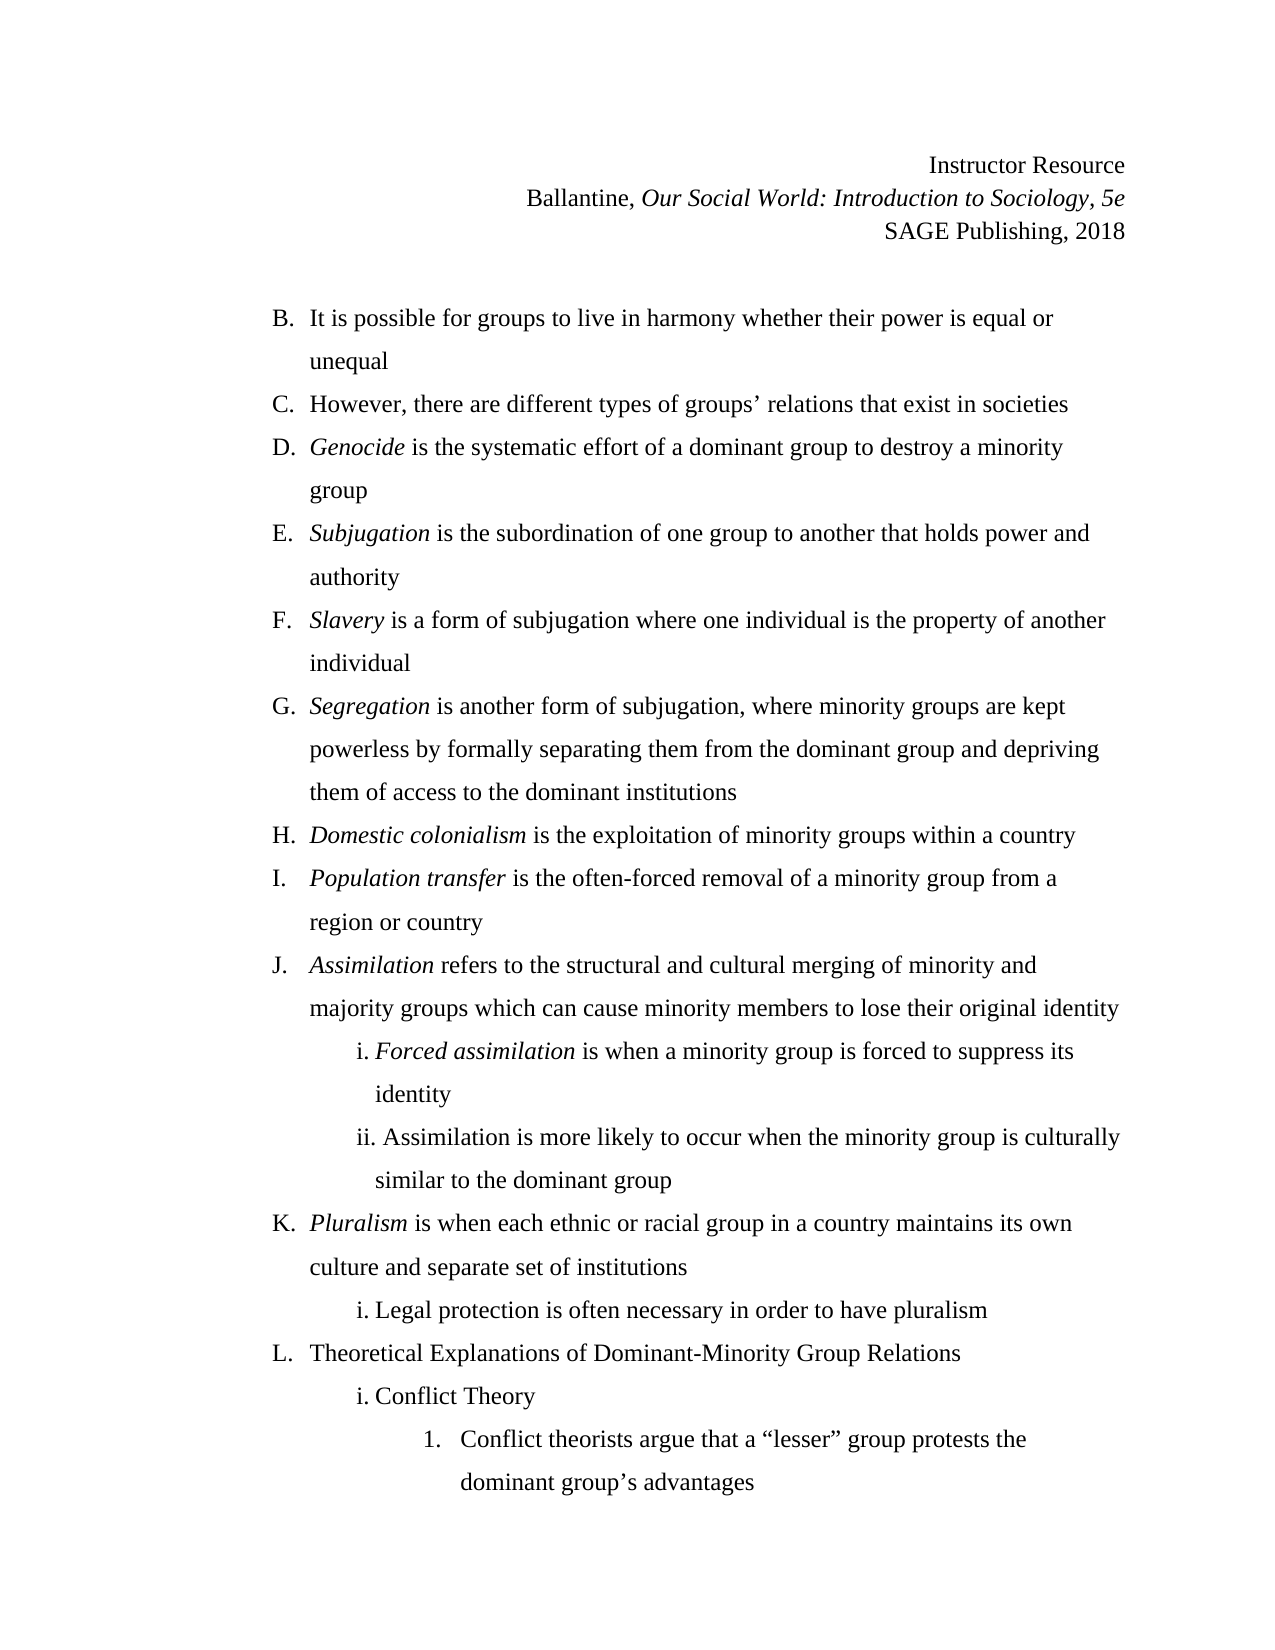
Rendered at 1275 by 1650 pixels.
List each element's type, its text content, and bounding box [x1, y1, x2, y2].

text G. Segregation is another form of subjugation, where minority groups are kept powerless by formally separating them from the dominant group and depriving them of access to the dominant institutions [272, 691, 1125, 806]
text E. Subjugation is the subordination of one group to another that holds power and authority [272, 518, 1125, 590]
text K. Pluralism is when each ethnic or racial group in a country maintains its own culture and separate set of institutions [272, 1208, 1125, 1280]
text ii. Assimilation is more likely to occur when the minority group is culturally similar to the dominant group [356, 1122, 1125, 1194]
text 1. Conflict theorists argue that a “lesser” group protests the dominant group’s advantages [423, 1424, 1125, 1496]
text C. However, there are different types of groups’ relations that exist in societies [272, 389, 1125, 418]
text H. Domestic colonialism is the exploitation of minority groups within a country [272, 820, 1125, 849]
text F. Slavery is a form of subjugation where one individual is the property of another individual [272, 605, 1125, 677]
text i. Forced assimilation is when a minority group is forced to suppress its identity [356, 1036, 1125, 1108]
text D. Genocide is the systematic effort of a dominant group to destroy a minority group [272, 432, 1125, 504]
text I. Population transfer is the often-forced removal of a minority group from a region or country [272, 863, 1125, 935]
text L. Theoretical Explanations of Dominant-Minority Group Relations [272, 1338, 1125, 1367]
text i. Legal protection is often necessary in order to have pluralism [356, 1295, 1125, 1323]
text i. Conflict Theory [356, 1381, 1125, 1410]
text B. It is possible for groups to live in harmony whether their power is equal or unequal [272, 303, 1125, 375]
text J. Assimilation refers to the structural and cultural merging of minority and majority groups which can cause minority members to lose their original identity [272, 950, 1125, 1022]
